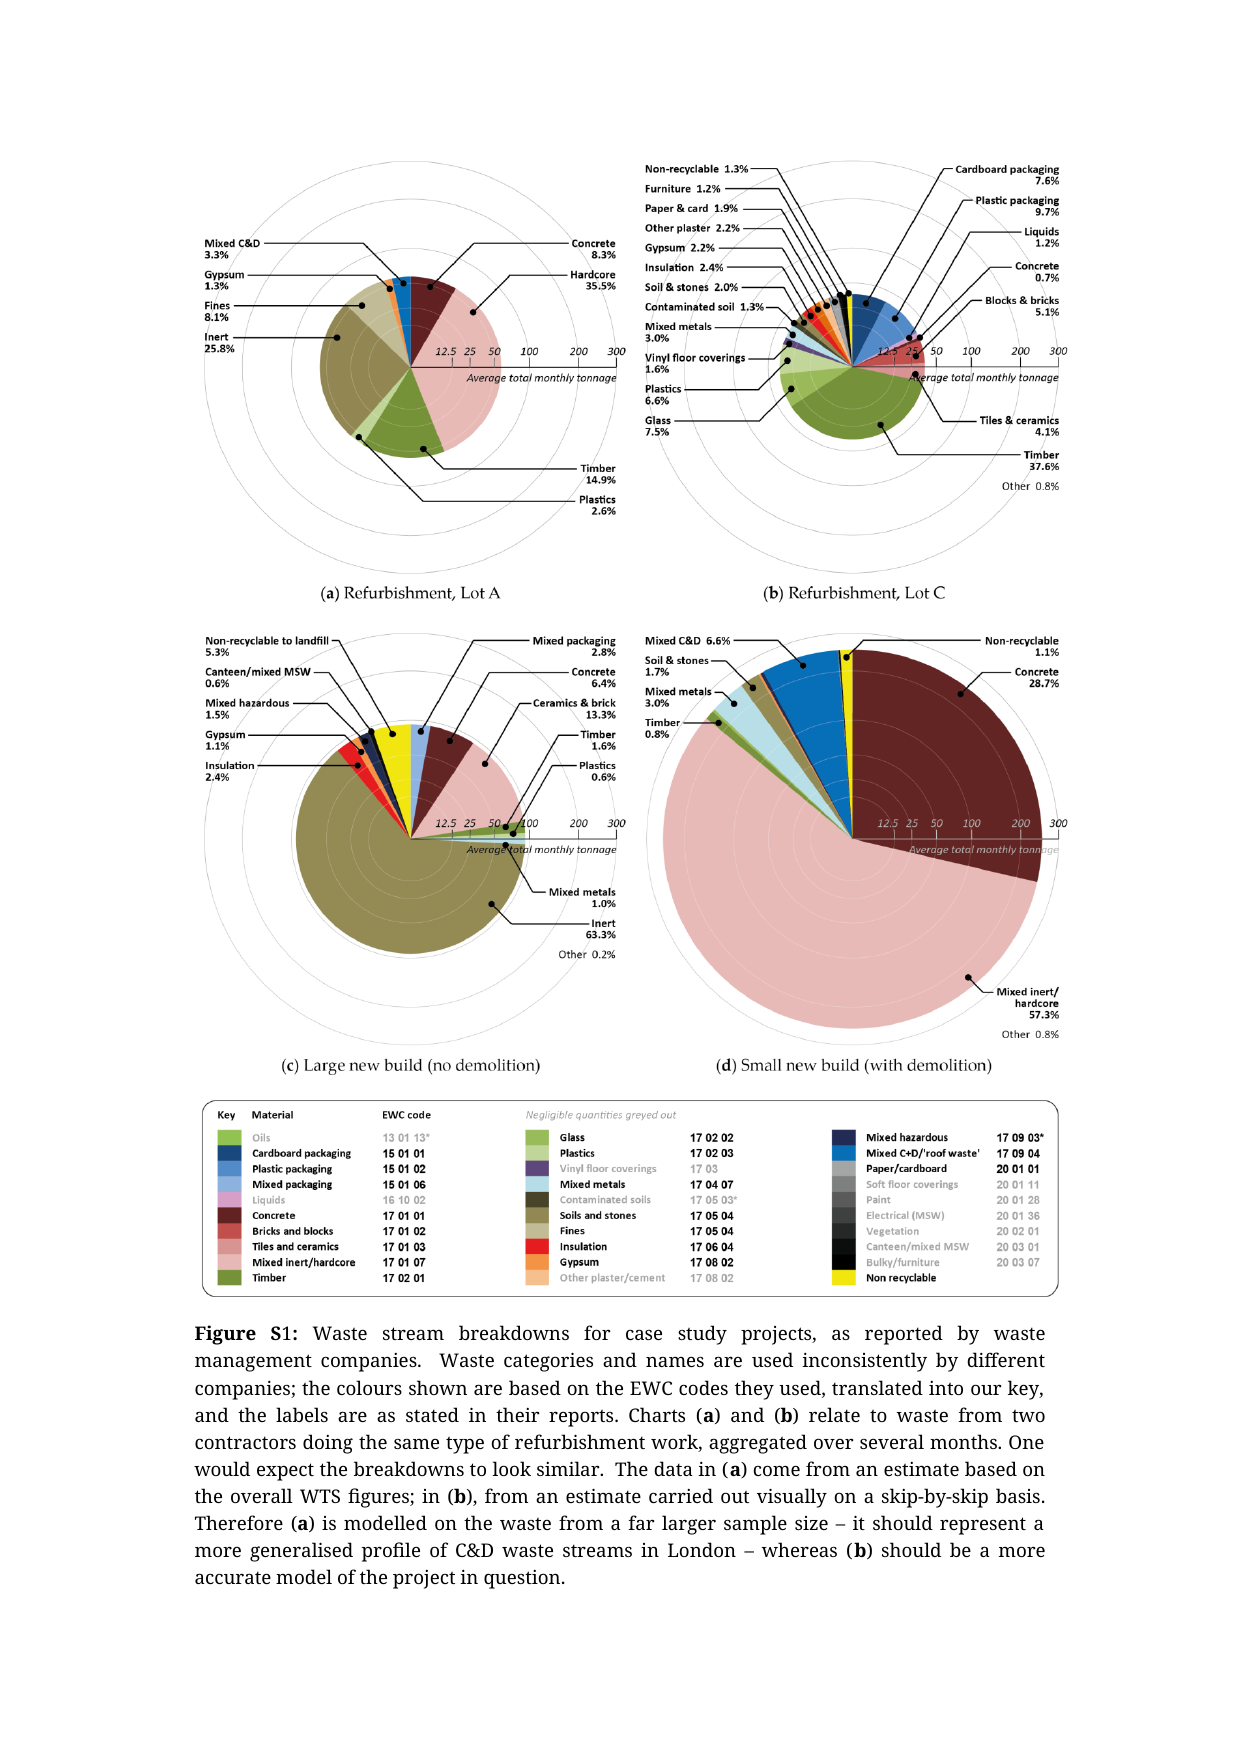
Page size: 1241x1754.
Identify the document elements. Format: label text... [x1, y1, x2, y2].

picture [194, 150, 1071, 1307]
text Figure S1: Waste stream breakdowns for case study projects, as reported by waste management companies. Waste categories and names are used inconsistently by different companies; the colours shown are based on the EWC codes they used, translated into our key, and the labels are as stated in their reports. Charts (a) and (b) relate to waste from two contractors doing the same type of refurbishment work, aggregated over several months. One would expect the breakdowns to look similar. The data in (a) come from an estimate based on the overall WTS figures; in (b), from an estimate carried out visually on a skip-by-skip basis. Therefore (a) is modelled on the waste from a far larger sample size – it should represent a more generalised profile of C&D waste streams in London – whereas (b) should be a more accurate model of the project in question. [194, 1319, 1046, 1590]
